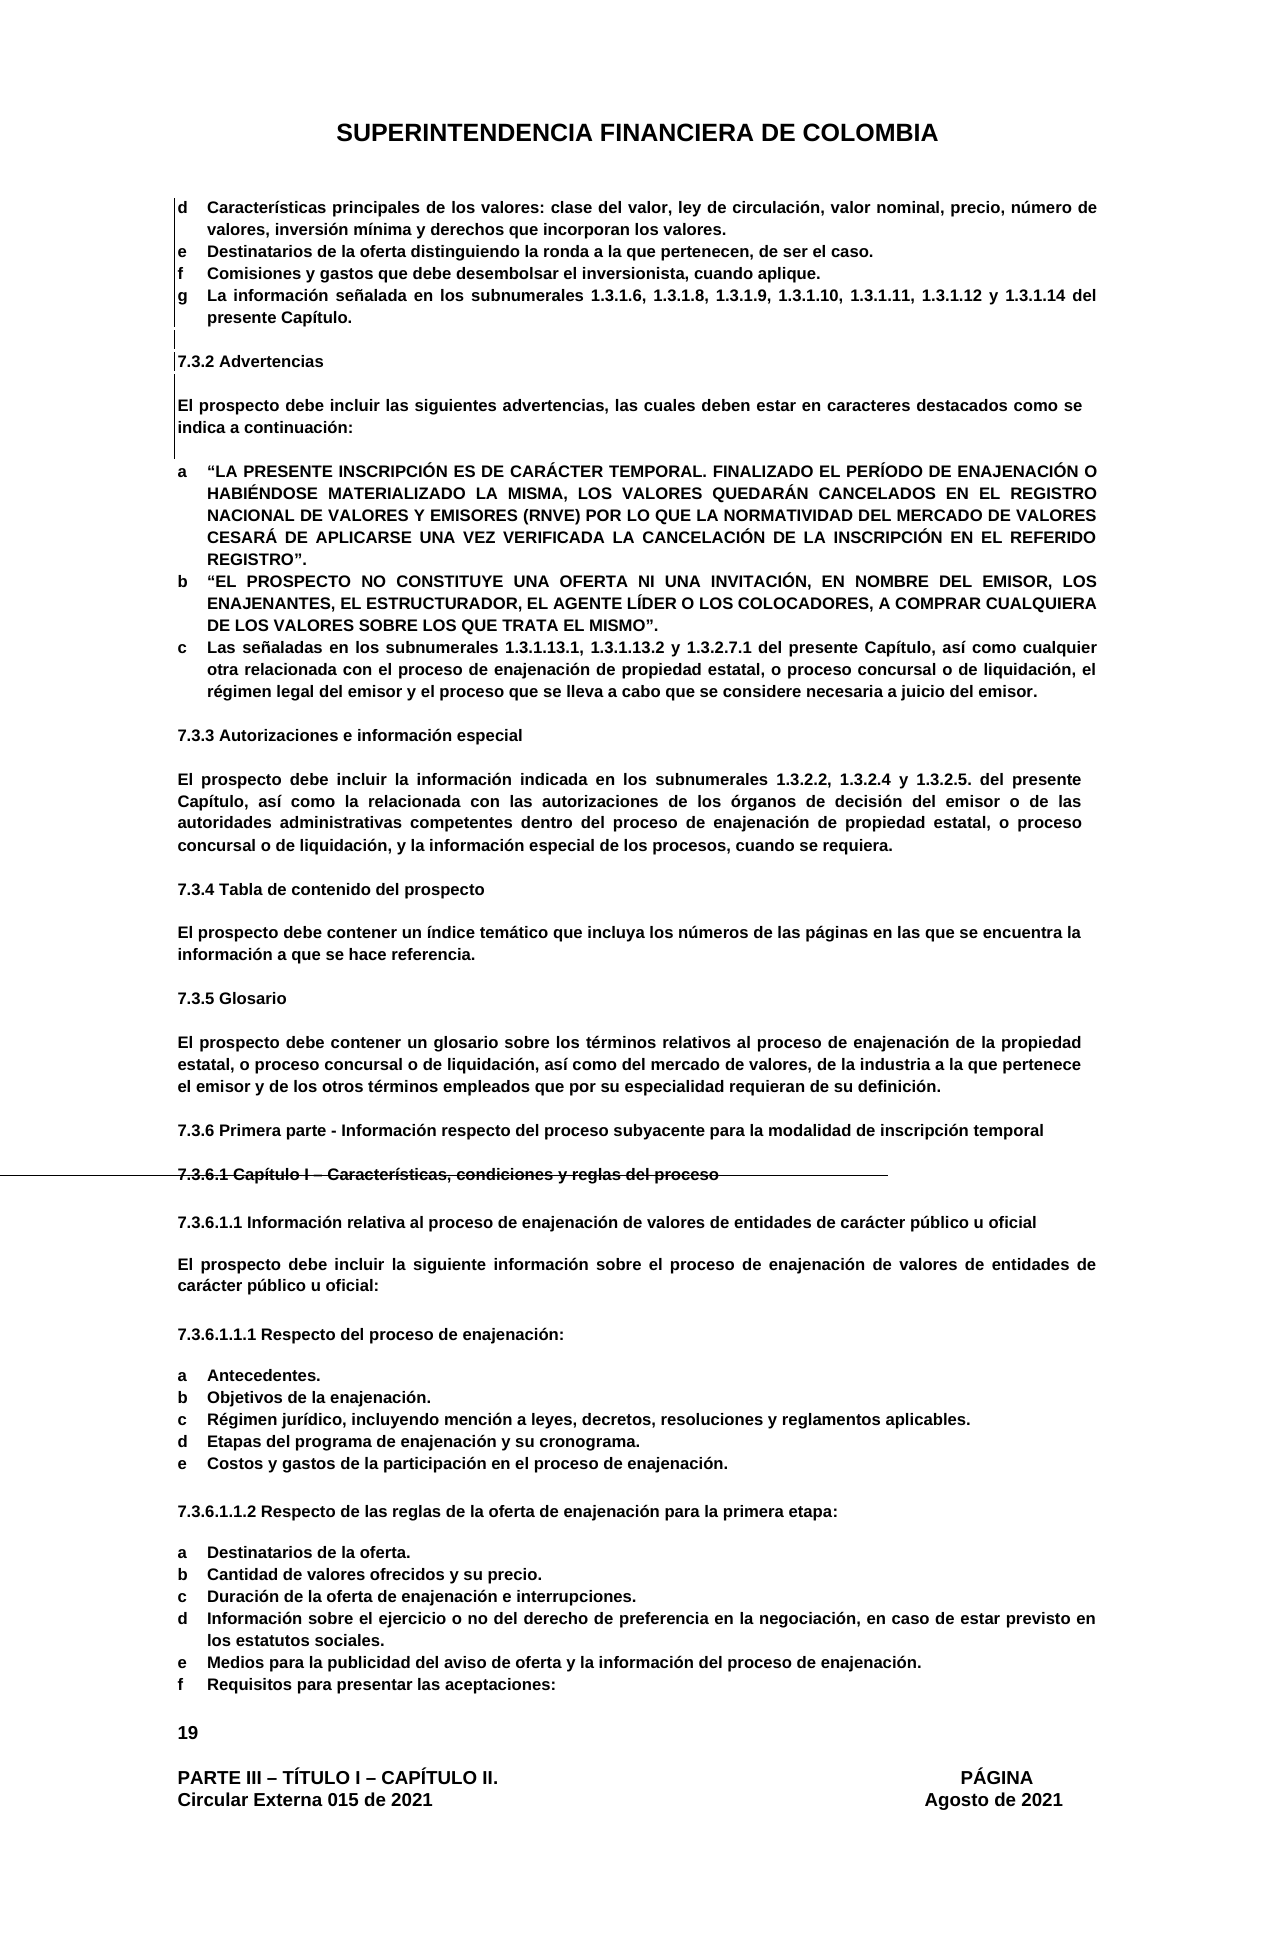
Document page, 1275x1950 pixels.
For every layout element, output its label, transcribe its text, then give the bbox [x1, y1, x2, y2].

subtitle Etapas del programa de enajenación y su cronograma. [177, 1431, 1098, 1451]
subtitle Destinatarios de la oferta. [177, 1543, 1098, 1562]
subtitle Advertencias [175, 352, 1098, 371]
subtitle Respecto de las reglas de la oferta de enajenación para la primera etapa: [177, 1502, 1098, 1521]
subtitle Requisitos para presentar las aceptaciones: [177, 1674, 1098, 1694]
text El prospecto debe incluir las siguientes advertencias, las cuales deben estar en caracteres destacados como se indica a continuación: [175, 396, 1083, 437]
text El prospecto debe contener un índice temático que incluya los números de las páginas en las que se encuentra la información a que se hace referencia. [177, 923, 1083, 964]
subtitle Información relativa al proceso de enajenación de valores de entidades de carácter público u oficial [177, 1213, 1098, 1232]
subtitle Costos y gastos de la participación en el proceso de enajenación. [177, 1453, 1098, 1473]
subtitle Autorizaciones e información especial [177, 725, 1098, 744]
subtitle Comisiones y gastos que debe desembolsar el inversionista, cuando aplique. [175, 264, 1098, 283]
subtitle Glosario [177, 989, 1098, 1008]
subtitle La información señalada en los subnumerales 1.3.1.6, 1.3.1.8, 1.3.1.9, 1.3.1.10, 1.3.1.11, 1.3.1.12 y 1.3.1.14 del presente Capítulo. [175, 286, 1098, 327]
subtitle Régimen jurídico, incluyendo mención a leyes, decretos, resoluciones y reglamentos aplicables. [177, 1409, 1098, 1429]
subtitle “LA PRESENTE INSCRIPCIÓN ES DE CARÁCTER TEMPORAL. FINALIZADO EL PERÍODO DE ENAJENACIÓN O HABIÉNDOSE MATERIALIZADO LA MISMA, LOS VALORES QUEDARÁN CANCELADOS EN EL REGISTRO NACIONAL DE VALORES Y EMISORES (RNVE) POR LO QUE LA NORMATIVIDAD DEL MERCADO DE VALORES CESARÁ DE APLICARSE UNA VEZ VERIFICADA LA CANCELACIÓN DE LA INSCRIPCIÓN EN EL REFERIDO REGISTRO”. [177, 462, 1098, 569]
text El prospecto debe incluir la información indicada en los subnumerales 1.3.2.2, 1.3.2.4 y 1.3.2.5. del presente Capítulo, así como la relacionada con las autorizaciones de los órganos de decisión del emisor o de las autoridades administrativas competentes dentro del proceso de enajenación de propiedad estatal, o proceso concursal o de liquidación, y la información especial de los procesos, cuando se requiera. [177, 769, 1083, 854]
subtitle Primera parte - Información respecto del proceso subyacente para la modalidad de inscripción temporal [177, 1121, 1098, 1140]
text El prospecto debe incluir la siguiente información sobre el proceso de enajenación de valores de entidades de carácter público u oficial: [177, 1254, 1098, 1295]
subtitle Capítulo I – Características, condiciones y reglas del proceso [177, 1165, 1098, 1184]
subtitle Tabla de contenido del prospecto [177, 879, 1098, 898]
subtitle Antecedentes. [177, 1366, 1098, 1385]
text El prospecto debe contener un glosario sobre los términos relativos al proceso de enajenación de la propiedad estatal, o proceso concursal o de liquidación, así como del mercado de valores, de la industria a la que pertenece el emisor y de los otros términos empleados que por su especialidad requieran de su definición. [177, 1033, 1083, 1096]
subtitle Destinatarios de la oferta distinguiendo la ronda a la que pertenecen, de ser el caso. [175, 242, 1098, 261]
subtitle Características principales de los valores: clase del valor, ley de circulación, valor nominal, precio, número de valores, inversión mínima y derechos que incorporan los valores. [177, 198, 1098, 239]
subtitle Respecto del proceso de enajenación: [177, 1324, 1098, 1343]
subtitle Objetivos de la enajenación. [177, 1387, 1098, 1407]
subtitle Duración de la oferta de enajenación e interrupciones. [177, 1587, 1098, 1606]
subtitle Las señaladas en los subnumerales 1.3.1.13.1, 1.3.1.13.2 y 1.3.2.7.1 del presente Capítulo, así como cualquier otra relacionada con el proceso de enajenación de propiedad estatal, o proceso concursal o de liquidación, el régimen legal del emisor y el proceso que se lleva a cabo que se considere necesaria a juicio del emisor. [177, 637, 1098, 701]
subtitle “EL PROSPECTO NO CONSTITUYE UNA OFERTA NI UNA INVITACIÓN, EN NOMBRE DEL EMISOR, LOS ENAJENANTES, EL ESTRUCTURADOR, EL AGENTE LÍDER O LOS COLOCADORES, A COMPRAR CUALQUIERA DE LOS VALORES SOBRE LOS QUE TRATA EL MISMO”. [177, 572, 1098, 635]
subtitle Cantidad de valores ofrecidos y su precio. [177, 1565, 1098, 1584]
subtitle Medios para la publicidad del aviso de oferta y la información del proceso de enajenación. [177, 1653, 1098, 1672]
subtitle Información sobre el ejercicio o no del derecho de preferencia en la negociación, en caso de estar previsto en los estatutos sociales. [177, 1609, 1098, 1650]
